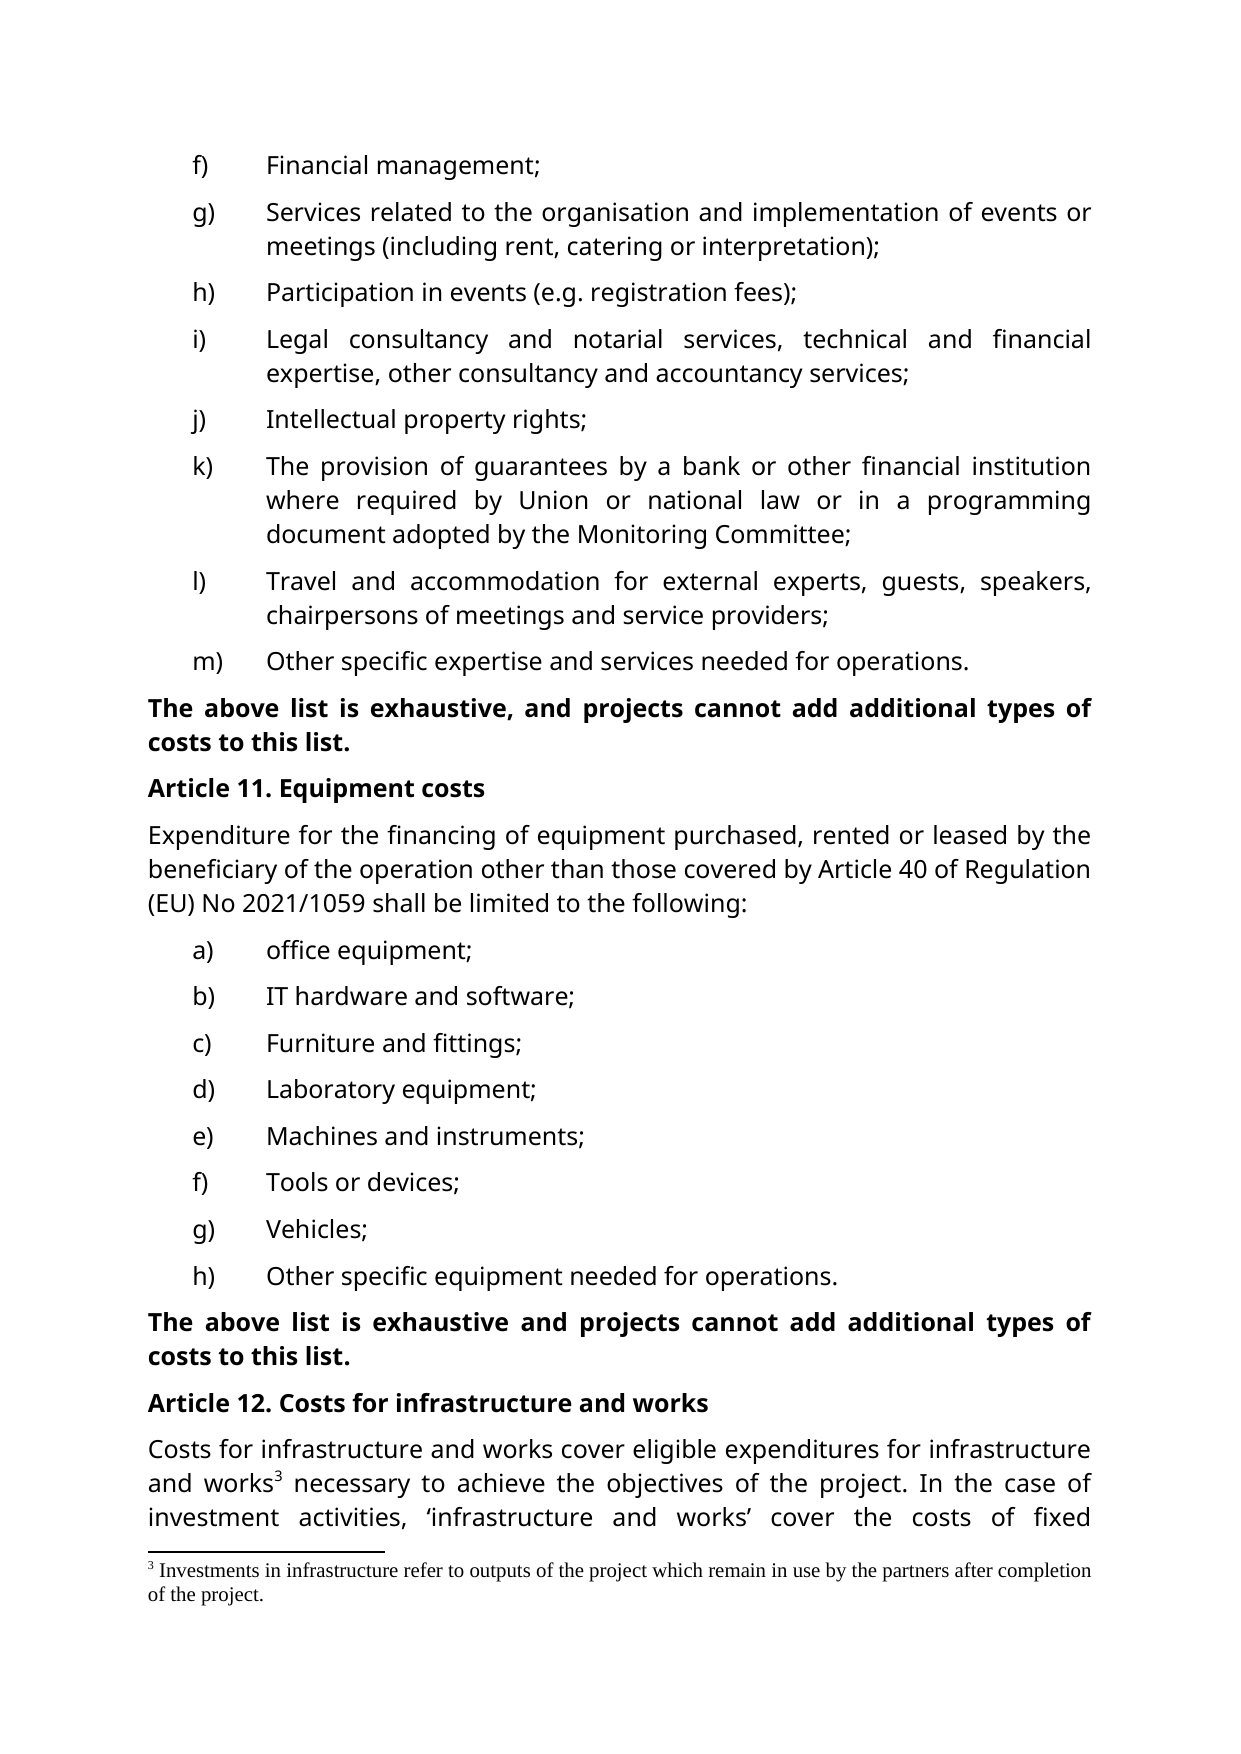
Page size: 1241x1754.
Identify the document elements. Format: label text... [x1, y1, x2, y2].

text The above list is exhaustive and projects cannot add additional types of costs to this list. [148, 1305, 1093, 1373]
list Intellectual property rights; [192, 402, 1093, 436]
list Tools or devices; [192, 1165, 1093, 1199]
text Expenditure for the financing of equipment purchased, rented or leased by the beneficiary of the operation other than those covered by Article 40 of Regulation (EU) No 2021/1059 shall be limited to the following: [148, 818, 1093, 920]
text Article 12. Costs for infrastructure and works [148, 1385, 1093, 1419]
list Legal consultancy and notarial services, technical and financial expertise, other consultancy and accountancy services; [192, 321, 1093, 389]
list Furniture and fittings; [192, 1025, 1093, 1059]
list Machines and instruments; [192, 1118, 1093, 1153]
list Other specific equipment needed for operations. [192, 1258, 1093, 1292]
list Services related to the organisation and implementation of events or meetings (including rent, catering or interpretation); [192, 194, 1093, 262]
list office equipment; [192, 932, 1093, 966]
text Article 11. Equipment costs [148, 771, 1093, 805]
list Vehicles; [192, 1212, 1093, 1246]
list Travel and accommodation for external experts, guests, speakers, chairpersons of meetings and service providers; [192, 563, 1093, 631]
list Financial management; [192, 148, 1093, 182]
list IT hardware and software; [192, 979, 1093, 1013]
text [148, 1432, 1093, 1534]
list Participation in events (e.g. registration fees); [192, 275, 1093, 309]
list Other specific expertise and services needed for operations. [192, 644, 1093, 678]
list Laboratory equipment; [192, 1072, 1093, 1106]
text The above list is exhaustive, and projects cannot add additional types of costs to this list. [148, 690, 1093, 758]
list The provision of guarantees by a bank or other financial institution where required by Union or national law or in a programming document adopted by the Monitoring Committee; [192, 448, 1093, 551]
